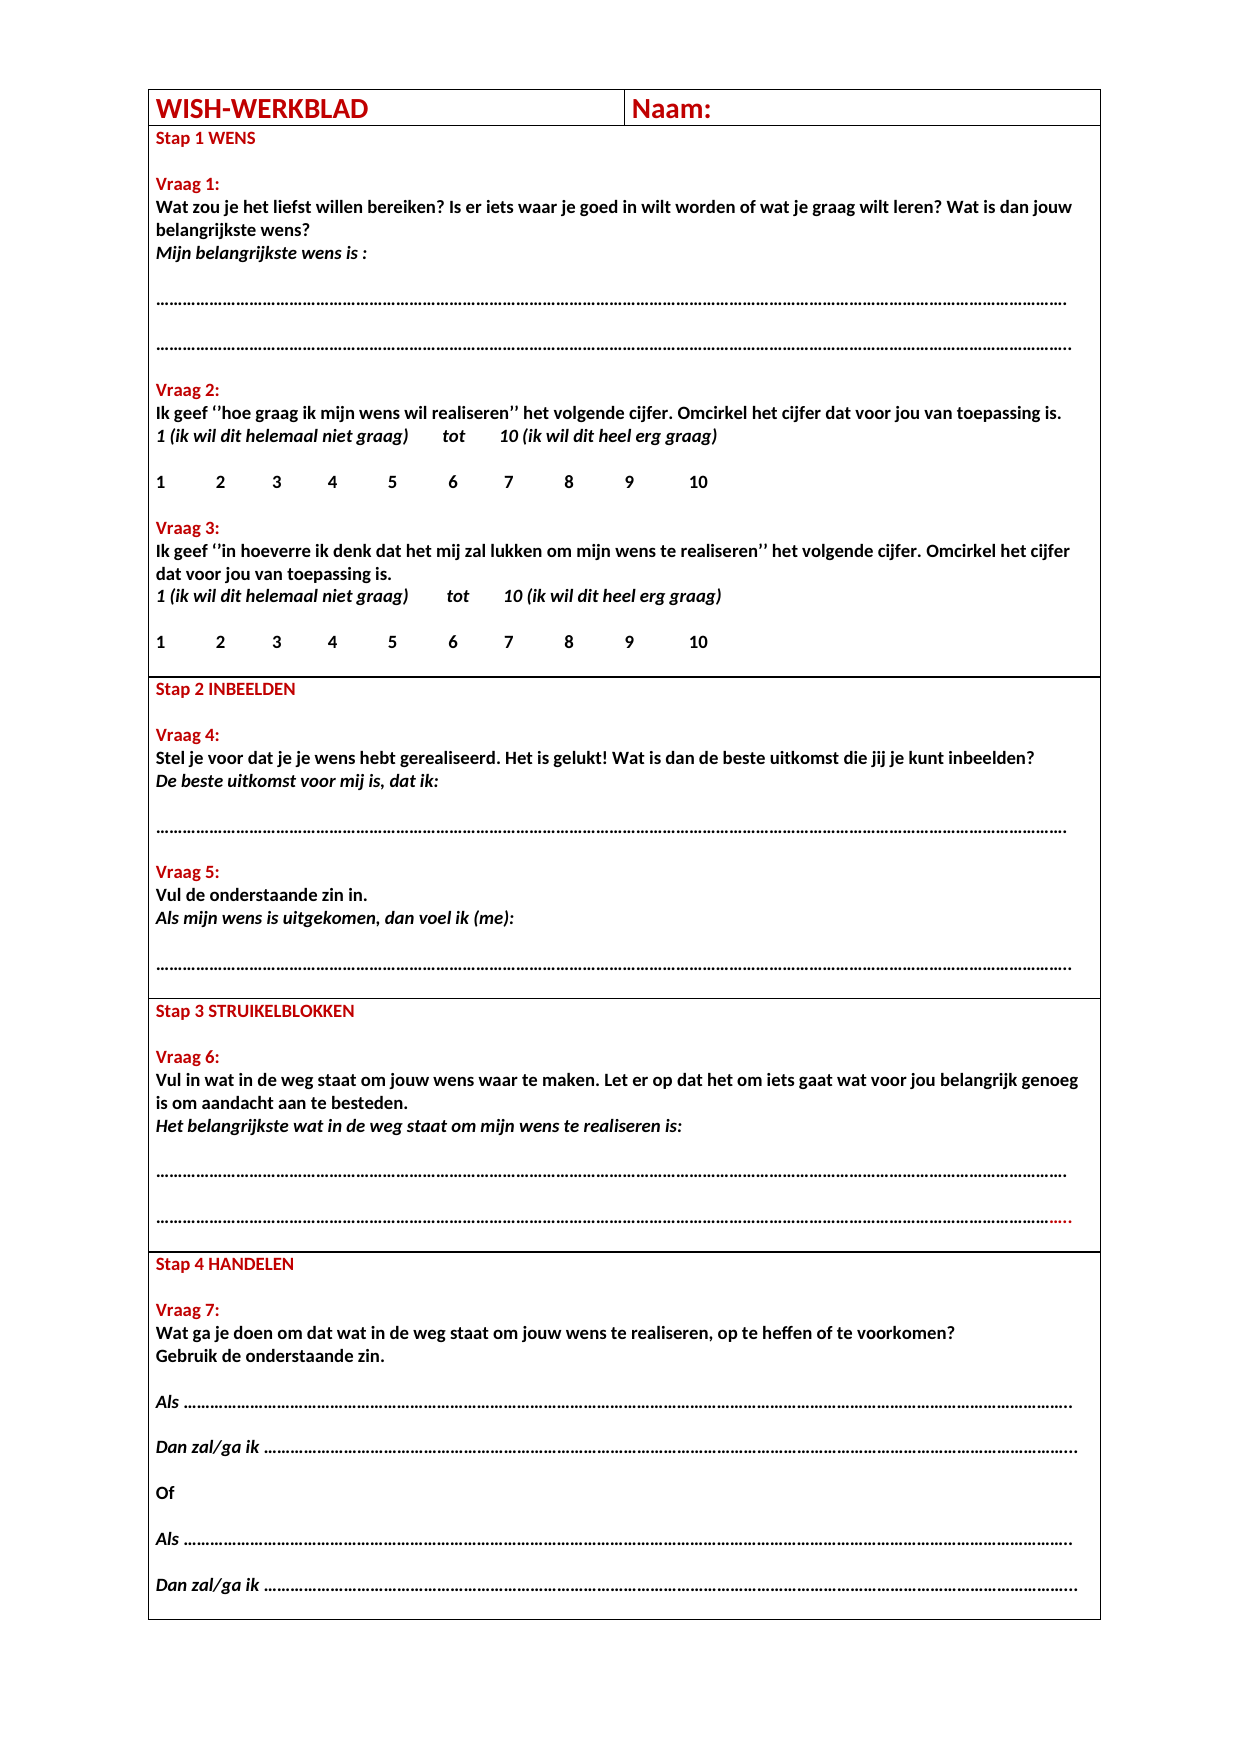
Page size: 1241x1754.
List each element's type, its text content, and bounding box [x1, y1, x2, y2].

table_header WISH-WERKBLAD [149, 90, 624, 125]
table_cell Stap 2 INBEELDEN Vraag 4: Stel je voor dat je je wens hebt gerealiseerd. Het is gelukt! Wat is dan de beste uitkomst die jij je kunt inbeelden? De beste uitkomst voor mij is, dat ik: ……………………………………………………………………………………………………………………………………………………………………………………. Vraag 5: Vul de onderstaande zin in. Als mijn wens is uitgekomen, dan voel ik (me): …………………………………………………………………………………………………………………………………………………………………………………….. [149, 678, 1100, 998]
table_cell Stap 1 WENS Vraag 1: Wat zou je het liefst willen bereiken? Is er iets waar je goed in wilt worden of wat je graag wilt leren? Wat is dan jouw belangrijkste wens? Mijn belangrijkste wens is : ……………………………………………………………………………………………………………………………………………………………………………………. …………………………………………………………………………………………………………………………………………………………………………………….. Vraag 2: Ik geef ‘’hoe graag ik mijn wens wil realiseren’’ het volgende cijfer. Omcirkel het cijfer dat voor jou van toepassing is. 1 (ik wil dit helemaal niet graag) tot 10 (ik wil dit heel erg graag) 1 2 3 4 5 6 7 8 9 10 Vraag 3: Ik geef ‘’in hoeverre ik denk dat het mij zal lukken om mijn wens te realiseren’’ het volgende cijfer. Omcirkel het cijfer dat voor jou van toepassing is. 1 (ik wil dit helemaal niet graag) tot 10 (ik wil dit heel erg graag) 1 2 3 4 5 6 7 8 9 10 [149, 126, 1100, 676]
table_header Naam: [625, 90, 1100, 125]
table_cell Stap 4 HANDELEN Vraag 7: Wat ga je doen om dat wat in de weg staat om jouw wens te realiseren, op te heffen of te voorkomen? Gebruik de onderstaande zin. Als ……………………………………………………………………………………………………………………………………………………………………………….. Dan zal/ga ik ………………………………………………………………………………………………………………………………………………………………... Of Als ……………………………………………………………………………………………………………………………………………………………………………….. Dan zal/ga ik ………………………………………………………………………………………………………………………………………………………………... [149, 1253, 1100, 1619]
table_cell Stap 3 STRUIKELBLOKKEN Vraag 6: Vul in wat in de weg staat om jouw wens waar te maken. Let er op dat het om iets gaat wat voor jou belangrijk genoeg is om aandacht aan te besteden. Het belangrijkste wat in de weg staat om mijn wens te realiseren is: ……………………………………………………………………………………………………………………………………………………………………………………. …………………………………………………………………………………………………………………………………………………………………………………….. [149, 999, 1100, 1251]
